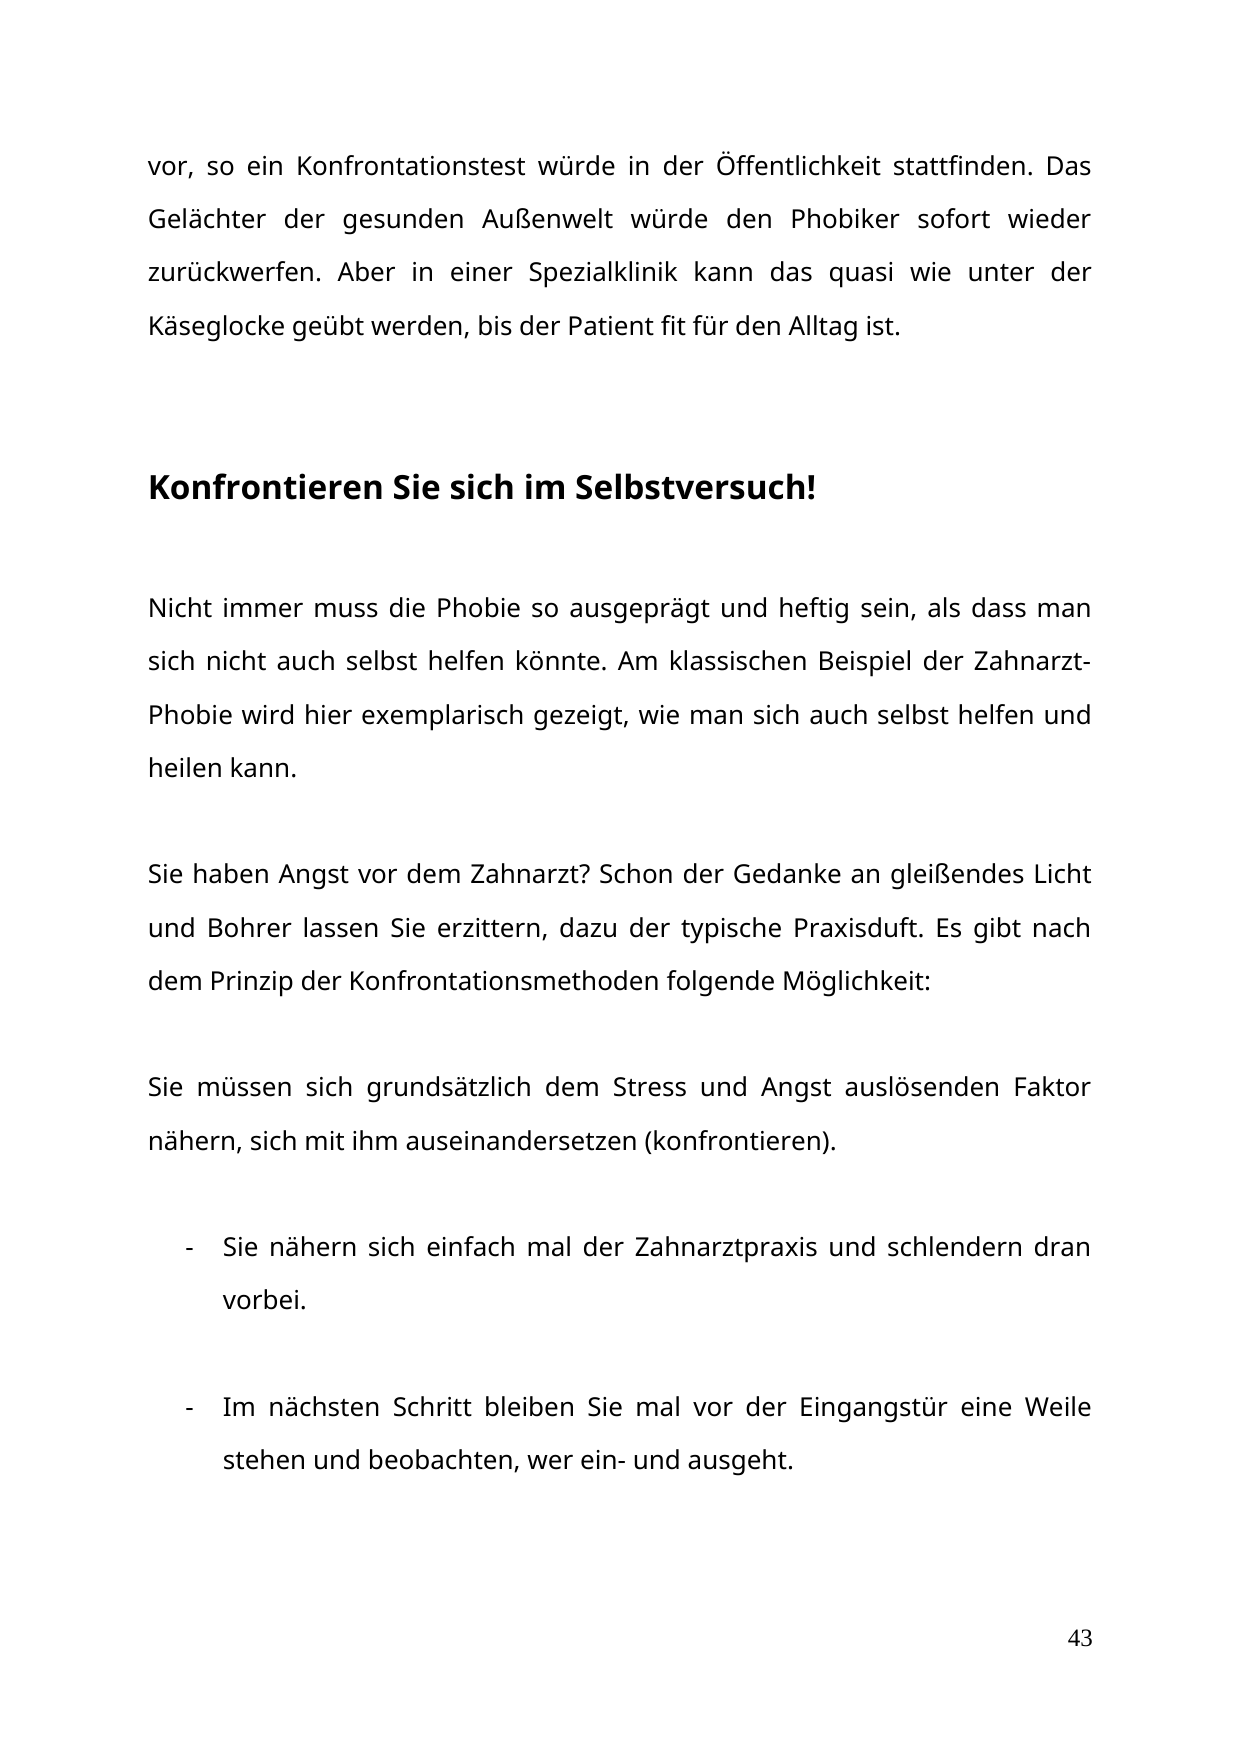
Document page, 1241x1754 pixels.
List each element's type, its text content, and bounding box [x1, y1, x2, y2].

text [148, 148, 1093, 343]
text Nicht immer muss die Phobie so ausgeprägt und heftig sein, als dass man sich nicht auch selbst helfen könnte. Am klassischen Beispiel der Zahnarzt-Phobie wird hier exemplarisch gezeigt, wie man sich auch selbst helfen und heilen kann. [148, 590, 1093, 785]
list Sie nähern sich einfach mal der Zahnarztpraxis und schlendern dran vorbei. [185, 1228, 1093, 1317]
subtitle Konfrontieren Sie sich im Selbstversuch! [148, 464, 1093, 509]
text Sie haben Angst vor dem Zahnarzt? Schon der Gedanke an gleißendes Licht und Bohrer lassen Sie erzittern, dazu der typische Praxisduft. Es gibt nach dem Prinzip der Konfrontationsmethoden folgende Möglichkeit: [148, 856, 1093, 998]
list Im nächsten Schritt bleiben Sie mal vor der Eingangstür eine Weile stehen und beobachten, wer ein- und ausgeht. [185, 1388, 1093, 1477]
text Sie müssen sich grundsätzlich dem Stress und Angst auslösenden Faktor nähern, sich mit ihm auseinandersetzen (konfrontieren). [148, 1069, 1093, 1158]
